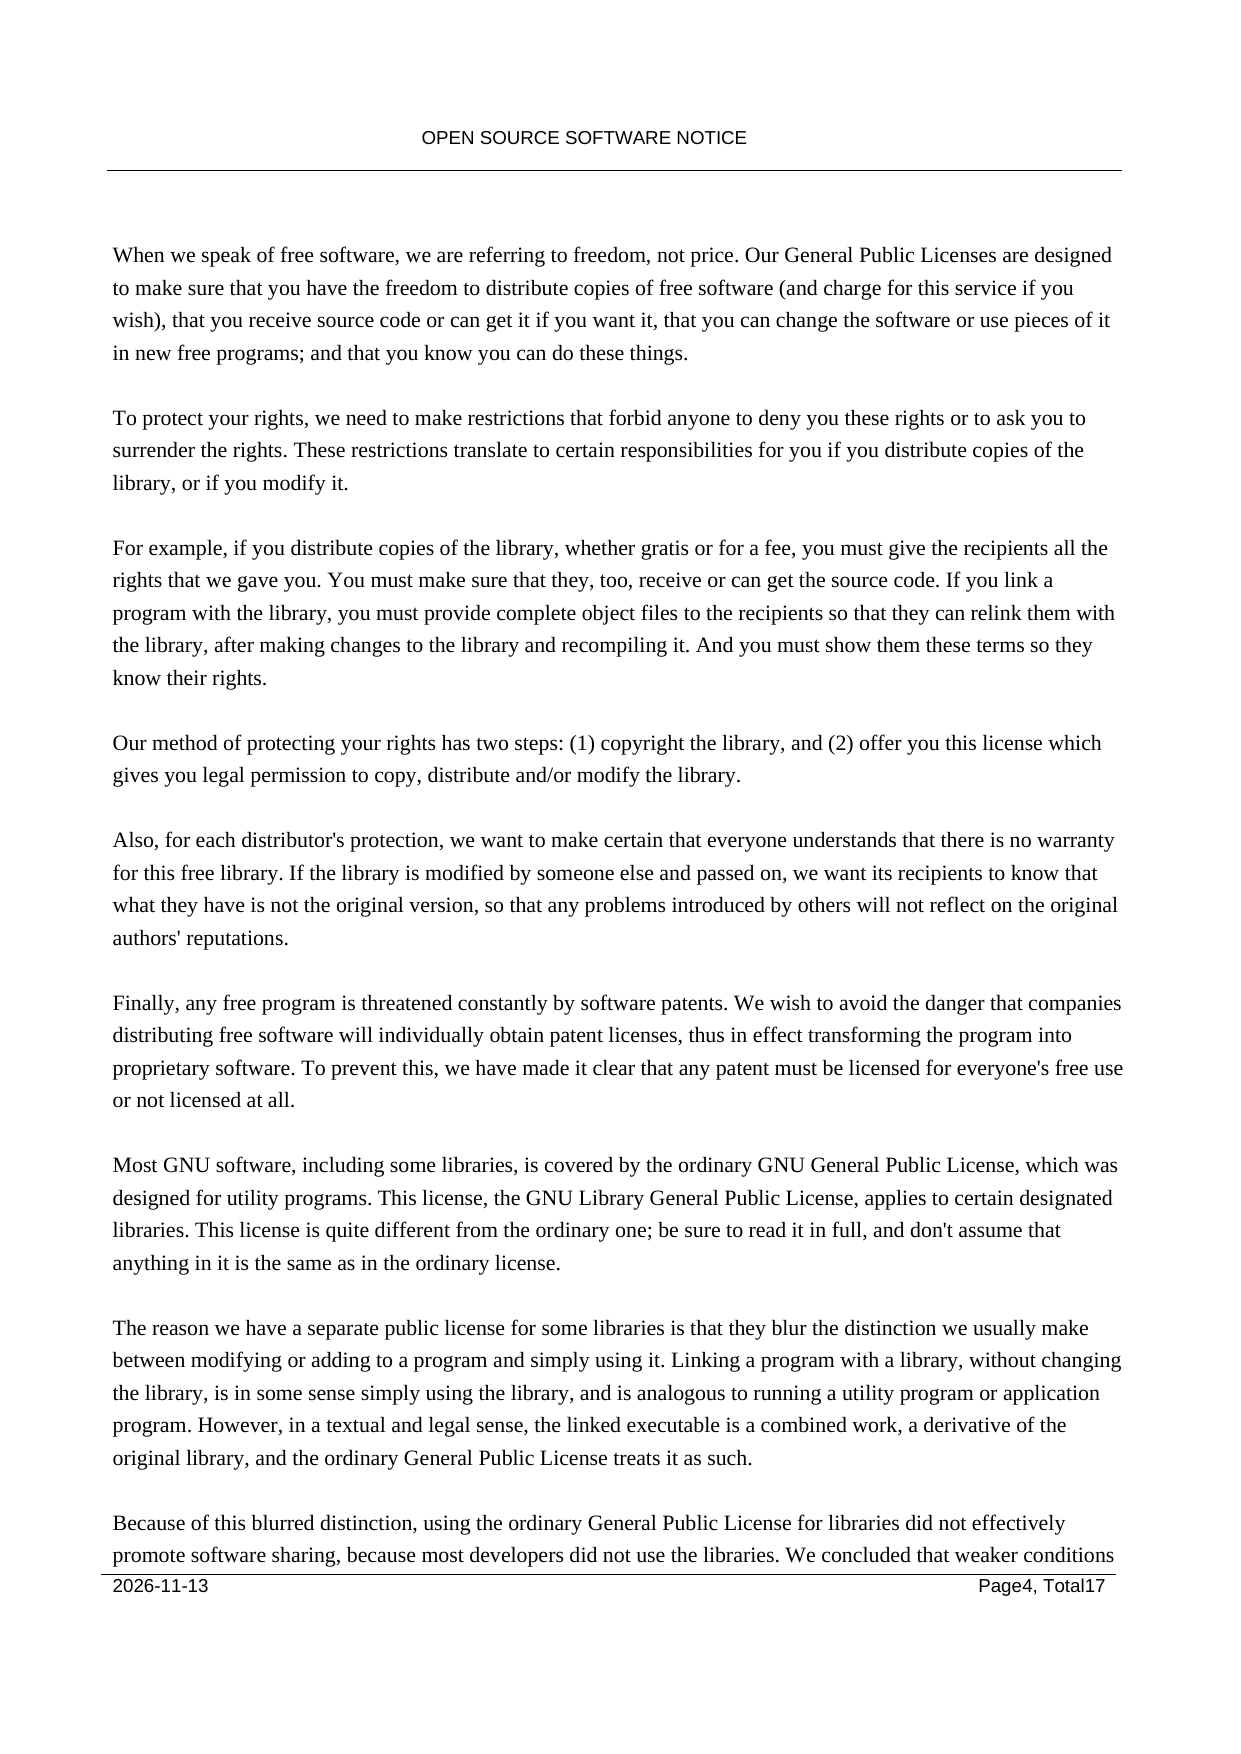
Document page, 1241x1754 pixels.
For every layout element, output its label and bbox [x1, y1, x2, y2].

text [112, 206, 1128, 1571]
